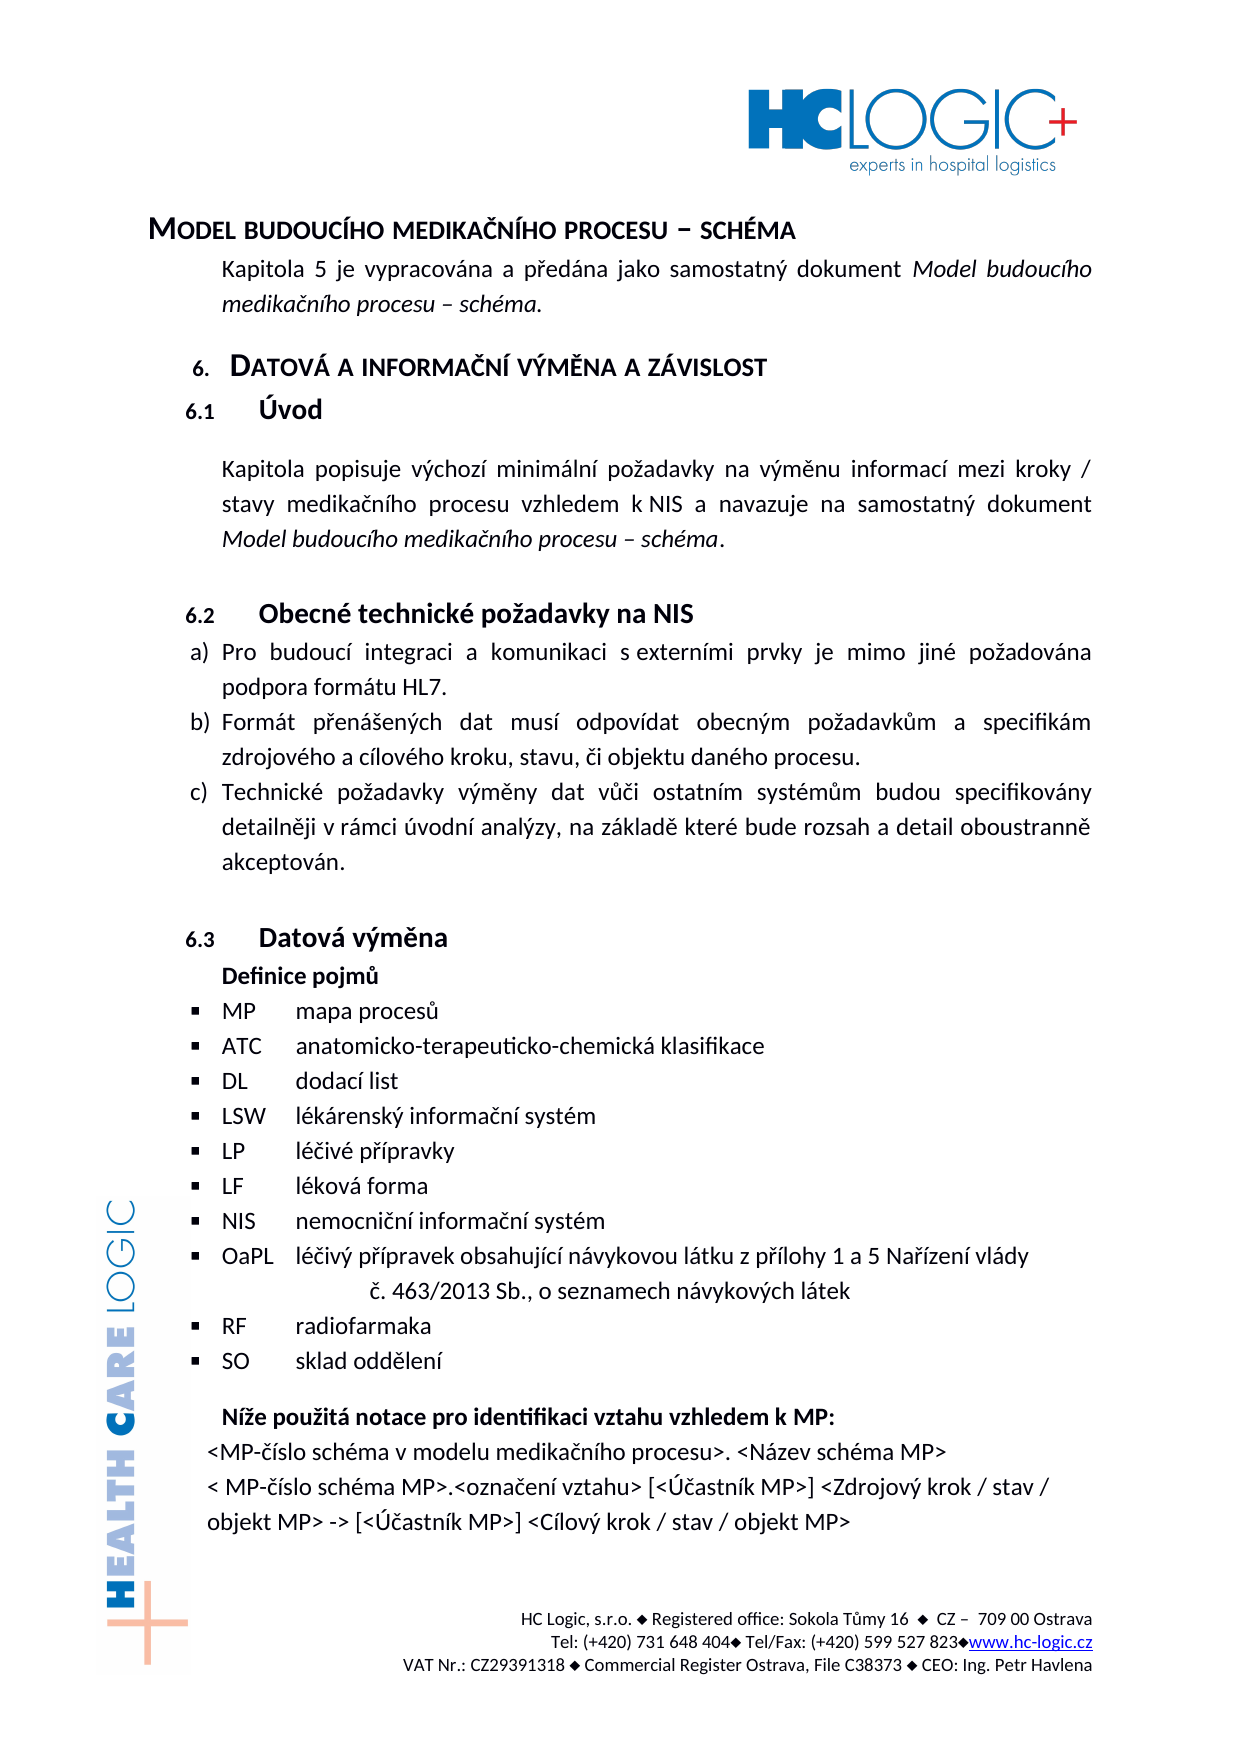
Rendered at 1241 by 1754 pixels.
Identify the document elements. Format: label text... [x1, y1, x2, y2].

text Níže použitá notace pro identifikaci vztahu vzhledem k MP: [222, 1401, 1092, 1431]
list RF radiofarmaka [190, 1310, 1092, 1340]
list č. 463/2013 Sb., o seznamech návykových látek [297, 1275, 1092, 1305]
text Kapitola popisuje výchozí minimální požadavky na výměnu informací mezi kroky / stavy medikačního procesu vzhledem k NIS a navazuje na samostatný dokument Model budoucího medikačního procesu – schéma. [222, 453, 1092, 553]
list MP mapa procesů [190, 995, 1092, 1025]
subtitle Model budoucího medikačního procesu – schéma [148, 207, 1092, 247]
list Technické požadavky výměny dat vůči ostatním systémům budou specifikovány detailněji v rámci úvodní analýzy, na základě které bude rozsah a detail oboustranně akceptován. [190, 776, 1092, 877]
list SO sklad oddělení [190, 1345, 1092, 1375]
list NIS nemocniční informační systém [190, 1205, 1092, 1235]
subtitle Obecné technické požadavky na NIS [185, 595, 1092, 631]
list LF léková forma [190, 1170, 1092, 1200]
text Definice pojmů [222, 960, 1092, 990]
picture [717, 74, 1093, 187]
list DL dodací list [190, 1065, 1092, 1095]
text Kapitola 5 je vypracována a předána jako samostatný dokument Model budoucího medikačního procesu – schéma. [222, 253, 1092, 319]
list Pro budoucí integraci a komunikaci s externími prvky je mimo jiné požadována podpora formátu HL7. [190, 636, 1092, 702]
list LP léčivé přípravky [190, 1135, 1092, 1165]
text <MP-číslo schéma v modelu medikačního procesu>. <Název schéma MP> < MP-číslo schéma MP>.<označení vztahu> [<Účastník MP>] <Zdrojový krok / stav / objekt MP> -> [<Účastník MP>] <Cílový krok / stav / objekt MP> [207, 1436, 1092, 1536]
subtitle Úvod [185, 391, 1092, 427]
list OaPL léčivý přípravek obsahující návykovou látku z přílohy 1 a 5 Nařízení vlády [190, 1240, 1092, 1270]
subtitle Datová a informační výměna a závislost [192, 344, 1092, 385]
picture [96, 1196, 192, 1675]
subtitle Datová výměna [185, 919, 1092, 954]
list Formát přenášených dat musí odpovídat obecným požadavkům a specifikám zdrojového a cílového kroku, stavu, či objektu daného procesu. [190, 706, 1092, 772]
list ATC anatomicko-terapeuticko-chemická klasifikace [190, 1030, 1092, 1060]
list LSW lékárenský informační systém [190, 1100, 1092, 1130]
